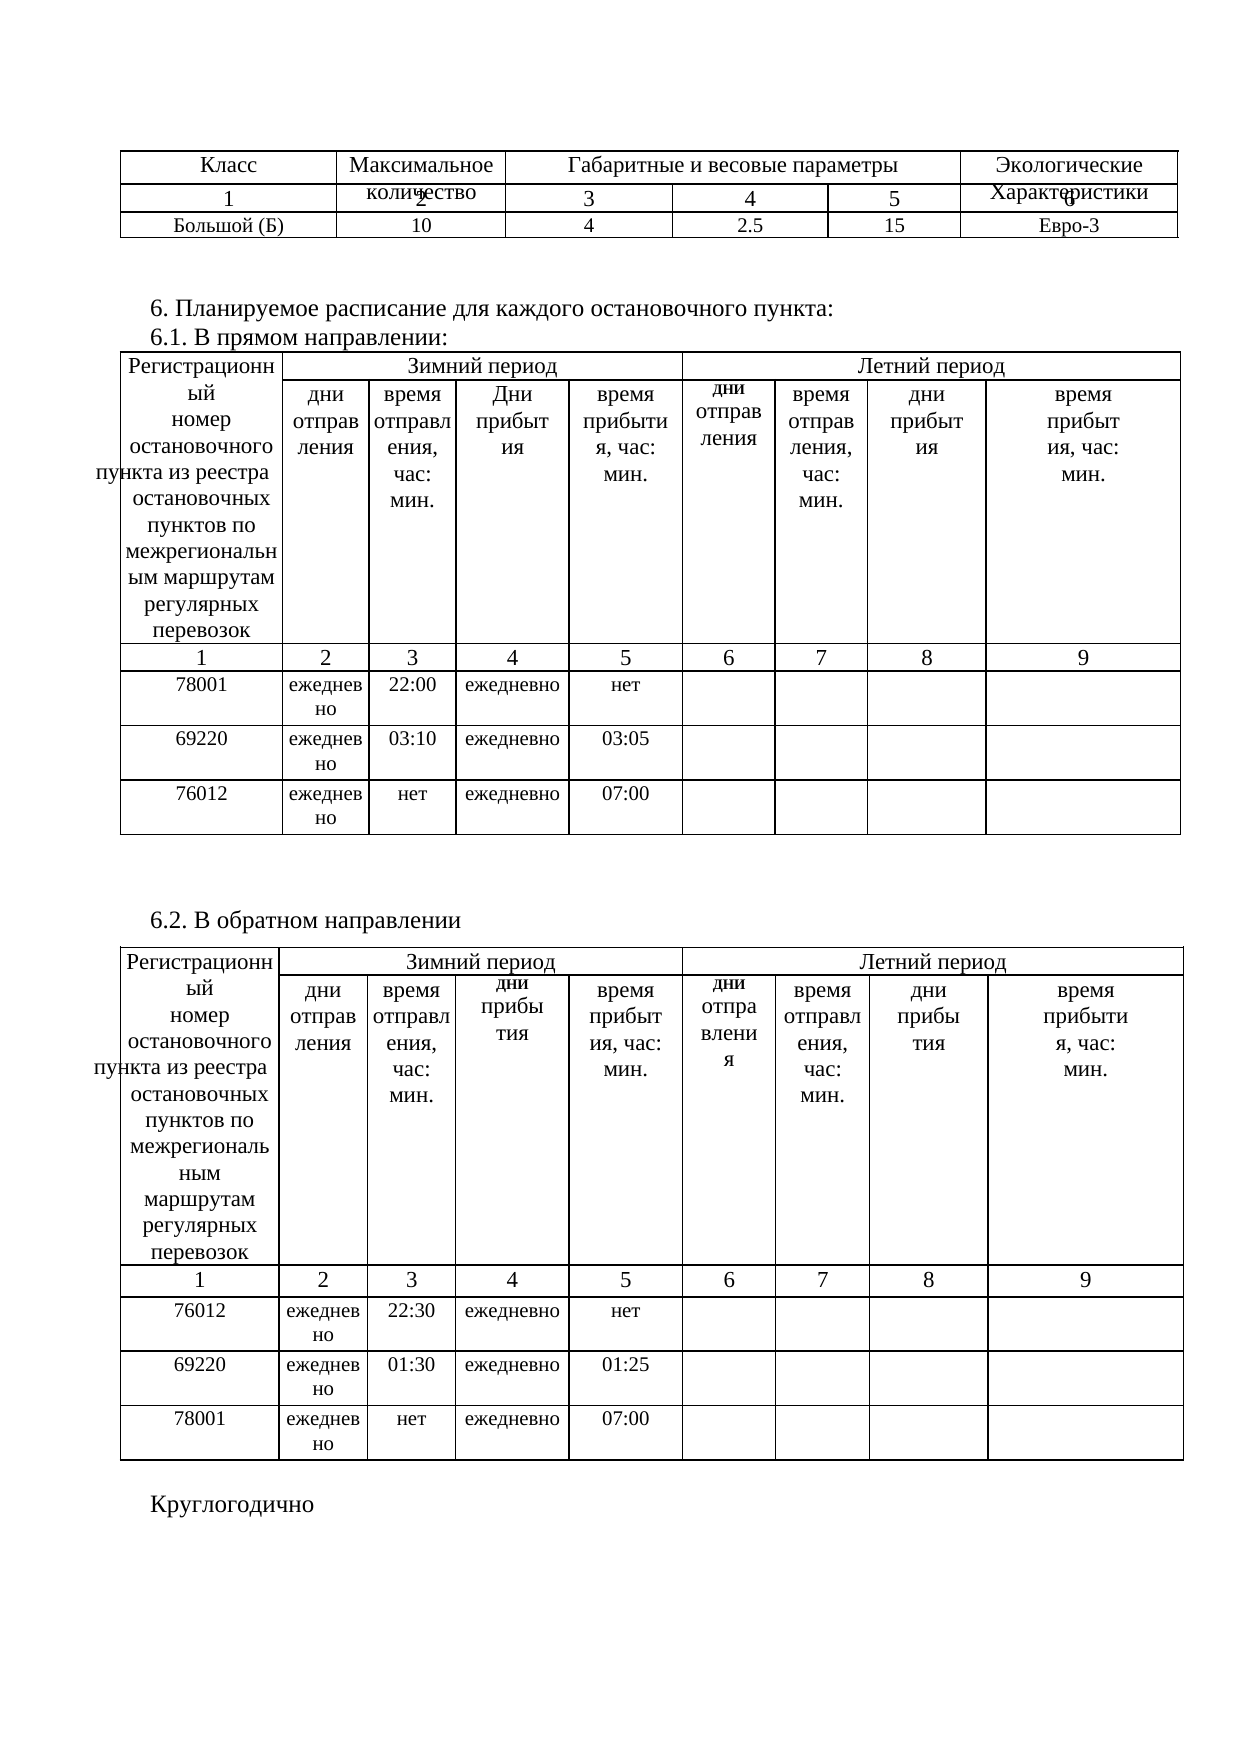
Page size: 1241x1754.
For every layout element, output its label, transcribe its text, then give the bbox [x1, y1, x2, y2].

table_cell 69220 [121, 726, 282, 779]
table_cell 22:00 [370, 672, 455, 725]
table_cell 4 [456, 1266, 568, 1296]
table_header Летний период [683, 948, 1183, 974]
table_cell ежедневно [457, 781, 568, 833]
table_cell нет [570, 1298, 682, 1350]
text 6.2. В обратном направлении [150, 905, 1090, 934]
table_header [337, 152, 505, 183]
table_cell 2.5 [673, 213, 827, 237]
table_cell 9 [987, 644, 1180, 670]
table_cell время прибыти я, час: мин. [989, 976, 1183, 1264]
table_cell 78001 [121, 1406, 278, 1459]
table_cell Евро-3 [961, 213, 1177, 237]
table_cell ежедневно [283, 781, 368, 833]
table_cell Большой (Б) [121, 213, 336, 237]
table_cell 3 [368, 1266, 455, 1296]
table_cell ежедневно [280, 1406, 367, 1459]
table_header Регистрационный номер остановочного пункта из реестра остановочных пунктов по межрегиональным маршрутам регулярных перевозок [121, 948, 278, 1264]
table_cell 4 [506, 213, 672, 237]
table_cell [776, 726, 867, 779]
table_cell время прибыт ия, час: мин. [570, 976, 682, 1264]
table_cell [989, 1352, 1183, 1405]
table_cell [868, 781, 985, 833]
table_cell дни прибыт ия [868, 381, 985, 642]
table_cell нет [570, 672, 682, 725]
table_cell 1 [121, 644, 282, 670]
table_cell время отправл ения, час: мин. [370, 381, 455, 642]
table_cell [870, 1406, 987, 1459]
table_cell 76012 [121, 1298, 278, 1350]
table_cell 07:00 [570, 1406, 682, 1459]
table_cell [989, 1298, 1183, 1350]
table_cell ДНИ прибы тия [456, 976, 568, 1264]
table_header Зимний период [283, 353, 682, 379]
table_cell 3 [506, 185, 672, 211]
table_cell 76012 [121, 781, 282, 833]
text Круглогодично [150, 1489, 1090, 1518]
table_cell время отправл ения, час: мин. [368, 976, 455, 1264]
table_cell [683, 726, 774, 779]
table_cell 6 [683, 1266, 775, 1296]
table_cell 8 [868, 644, 985, 670]
table_cell [987, 672, 1180, 725]
table_cell 4 [673, 185, 827, 211]
table_cell 5 [570, 1266, 682, 1296]
table_cell 03:05 [570, 726, 682, 779]
table_cell [987, 726, 1180, 779]
table_cell ежедневно [280, 1298, 367, 1350]
table_cell [683, 781, 774, 833]
table_cell [776, 1406, 869, 1459]
table_cell 1 [121, 1266, 278, 1296]
table_cell [683, 1298, 775, 1350]
table_cell [989, 1406, 1183, 1459]
table_cell 2 [337, 185, 505, 211]
table_cell [683, 1352, 775, 1405]
table_cell 01:30 [368, 1352, 455, 1405]
table_cell [683, 1406, 775, 1459]
text 6.1. В прямом направлении: [150, 322, 1090, 351]
table_cell 2 [280, 1266, 367, 1296]
table_cell ДНИ отпра влени я [683, 976, 775, 1264]
table_cell ДНИ отправ ления [683, 381, 774, 642]
table_cell 6 [961, 185, 1177, 211]
table_cell [868, 726, 985, 779]
table_cell [776, 1298, 869, 1350]
table_cell ежедневно [283, 672, 368, 725]
table_cell 15 [829, 213, 960, 237]
table_cell Дни прибыт ия [457, 381, 568, 642]
table_cell 69220 [121, 1352, 278, 1405]
table_cell время прибыт ия, час: мин. [987, 381, 1180, 642]
table_cell ежедневно [456, 1352, 568, 1405]
table_cell время отправ ления, час: мин. [776, 381, 867, 642]
table_cell нет [370, 781, 455, 833]
table_cell ежедневно [456, 1406, 568, 1459]
table_header Класс [121, 152, 336, 183]
table_cell 22:30 [368, 1298, 455, 1350]
text 6. Планируемое расписание для каждого остановочного пункта: [150, 293, 1090, 322]
table_cell 07:00 [570, 781, 682, 833]
table_cell 7 [776, 1266, 869, 1296]
table_cell время прибыти я, час: мин. [570, 381, 682, 642]
table_cell дни отправ ления [280, 976, 367, 1264]
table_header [961, 152, 1177, 183]
table_cell [868, 672, 985, 725]
table_cell 4 [457, 644, 568, 670]
table_header Летний период [683, 353, 1180, 379]
table_cell 9 [989, 1266, 1183, 1296]
table_cell 5 [570, 644, 682, 670]
table_cell [683, 672, 774, 725]
table_cell ежедневно [457, 726, 568, 779]
table_cell 10 [337, 213, 505, 237]
table_cell дни прибы тия [870, 976, 987, 1264]
table_cell 01:25 [570, 1352, 682, 1405]
table_cell 3 [370, 644, 455, 670]
table_cell 5 [829, 185, 960, 211]
table_cell время отправл ения, час: мин. [776, 976, 869, 1264]
table_header Зимний период [280, 948, 682, 974]
table_cell 78001 [121, 672, 282, 725]
table_cell 7 [776, 644, 867, 670]
table_cell 8 [870, 1266, 987, 1296]
table_cell ежедневно [456, 1298, 568, 1350]
table_cell [776, 781, 867, 833]
table_cell ежедневно [457, 672, 568, 725]
table_cell ежедневно [283, 726, 368, 779]
table_cell 1 [121, 185, 336, 211]
table_header Габаритные и весовые параметры [506, 152, 960, 183]
table_cell дни отправ ления [283, 381, 368, 642]
table_cell ежедневно [280, 1352, 367, 1405]
table_cell [776, 672, 867, 725]
table_cell [870, 1298, 987, 1350]
table_cell [987, 781, 1180, 833]
table_cell 2 [283, 644, 368, 670]
table_header Регистрационный номер остановочного пункта из реестра остановочных пунктов по межрегиональным маршрутам регулярных перевозок [121, 353, 282, 642]
table_cell 03:10 [370, 726, 455, 779]
table_cell нет [368, 1406, 455, 1459]
table_cell 6 [683, 644, 774, 670]
table_cell [870, 1352, 987, 1405]
table_cell [776, 1352, 869, 1405]
